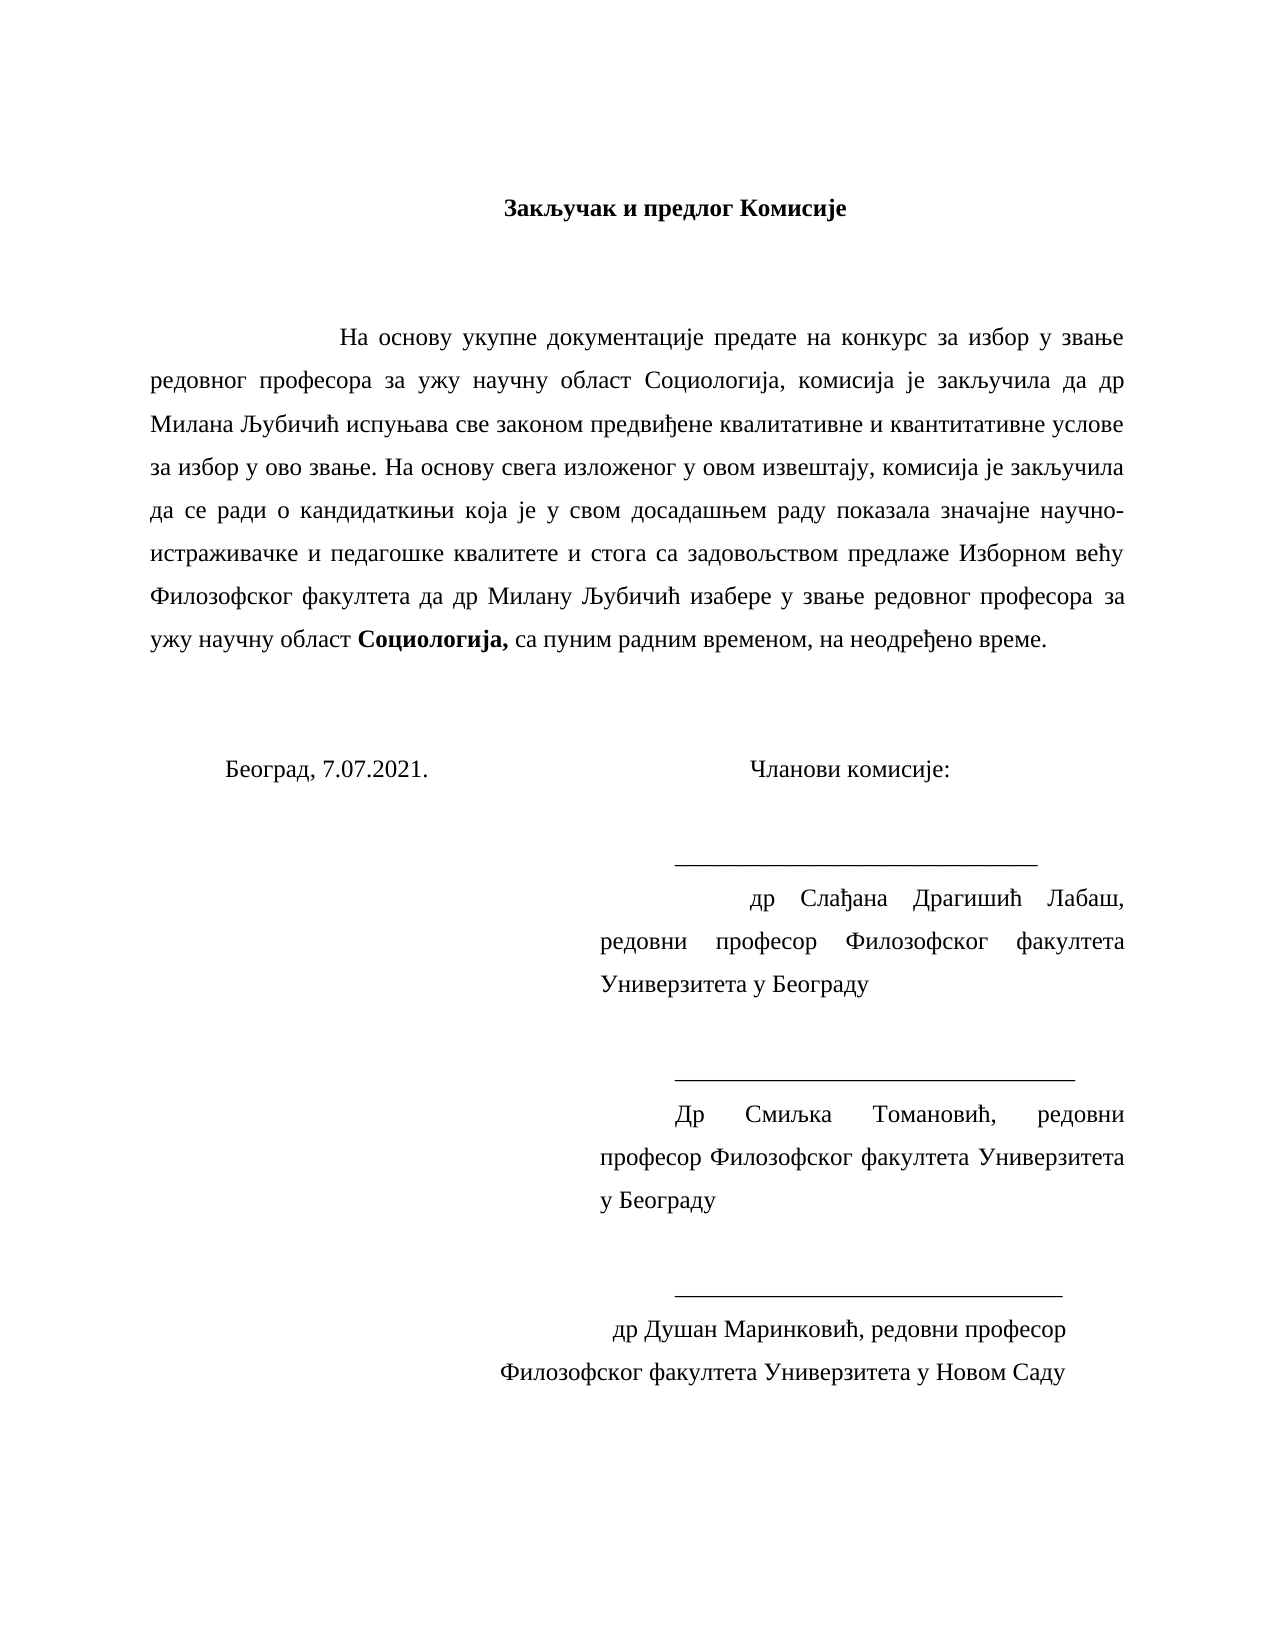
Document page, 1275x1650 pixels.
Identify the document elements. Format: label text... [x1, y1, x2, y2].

text др Слађана Драгишић Лабаш, редовни професор Филозофског факултета Универзитета у Београду [600, 883, 1125, 998]
text Закључак и предлог Комисије [150, 193, 1125, 222]
text _____________________________ [150, 840, 1125, 869]
text Филозофског факултета Универзитета у Новом Саду [150, 1357, 1125, 1386]
text Др Смиљка Томановић, редовни професор Филозофског факултета Универзитета у Београду _______________________________ [600, 1099, 1125, 1300]
text Београд, 7.07.2021. Чланови комисије: [150, 754, 1125, 782]
text ________________________________ [150, 1056, 1125, 1084]
text На основу укупне документације предате на конкурс за избор у звање редовног професора за ужу научну област Социологија, комисија је закључила да др Милана Љубичић испуњава све законом предвиђене квалитативне и квантитативне услове за избор у ово звање. На основу свега изложеног у овом извештају, комисија је закључила да се ради о кандидаткињи која је у свом досадашњем раду показала значајне научно-истраживачке и педагошке квалитете и стога са задовољством предлаже Изборном већу Филозофског факултета да др Милану Љубичић изабере у звање редовног професора за ужу научну област Социологија, са пуним радним временом, на неодређено време. [150, 322, 1125, 653]
text др Душан Маринковић, редовни професор [150, 1314, 1125, 1343]
